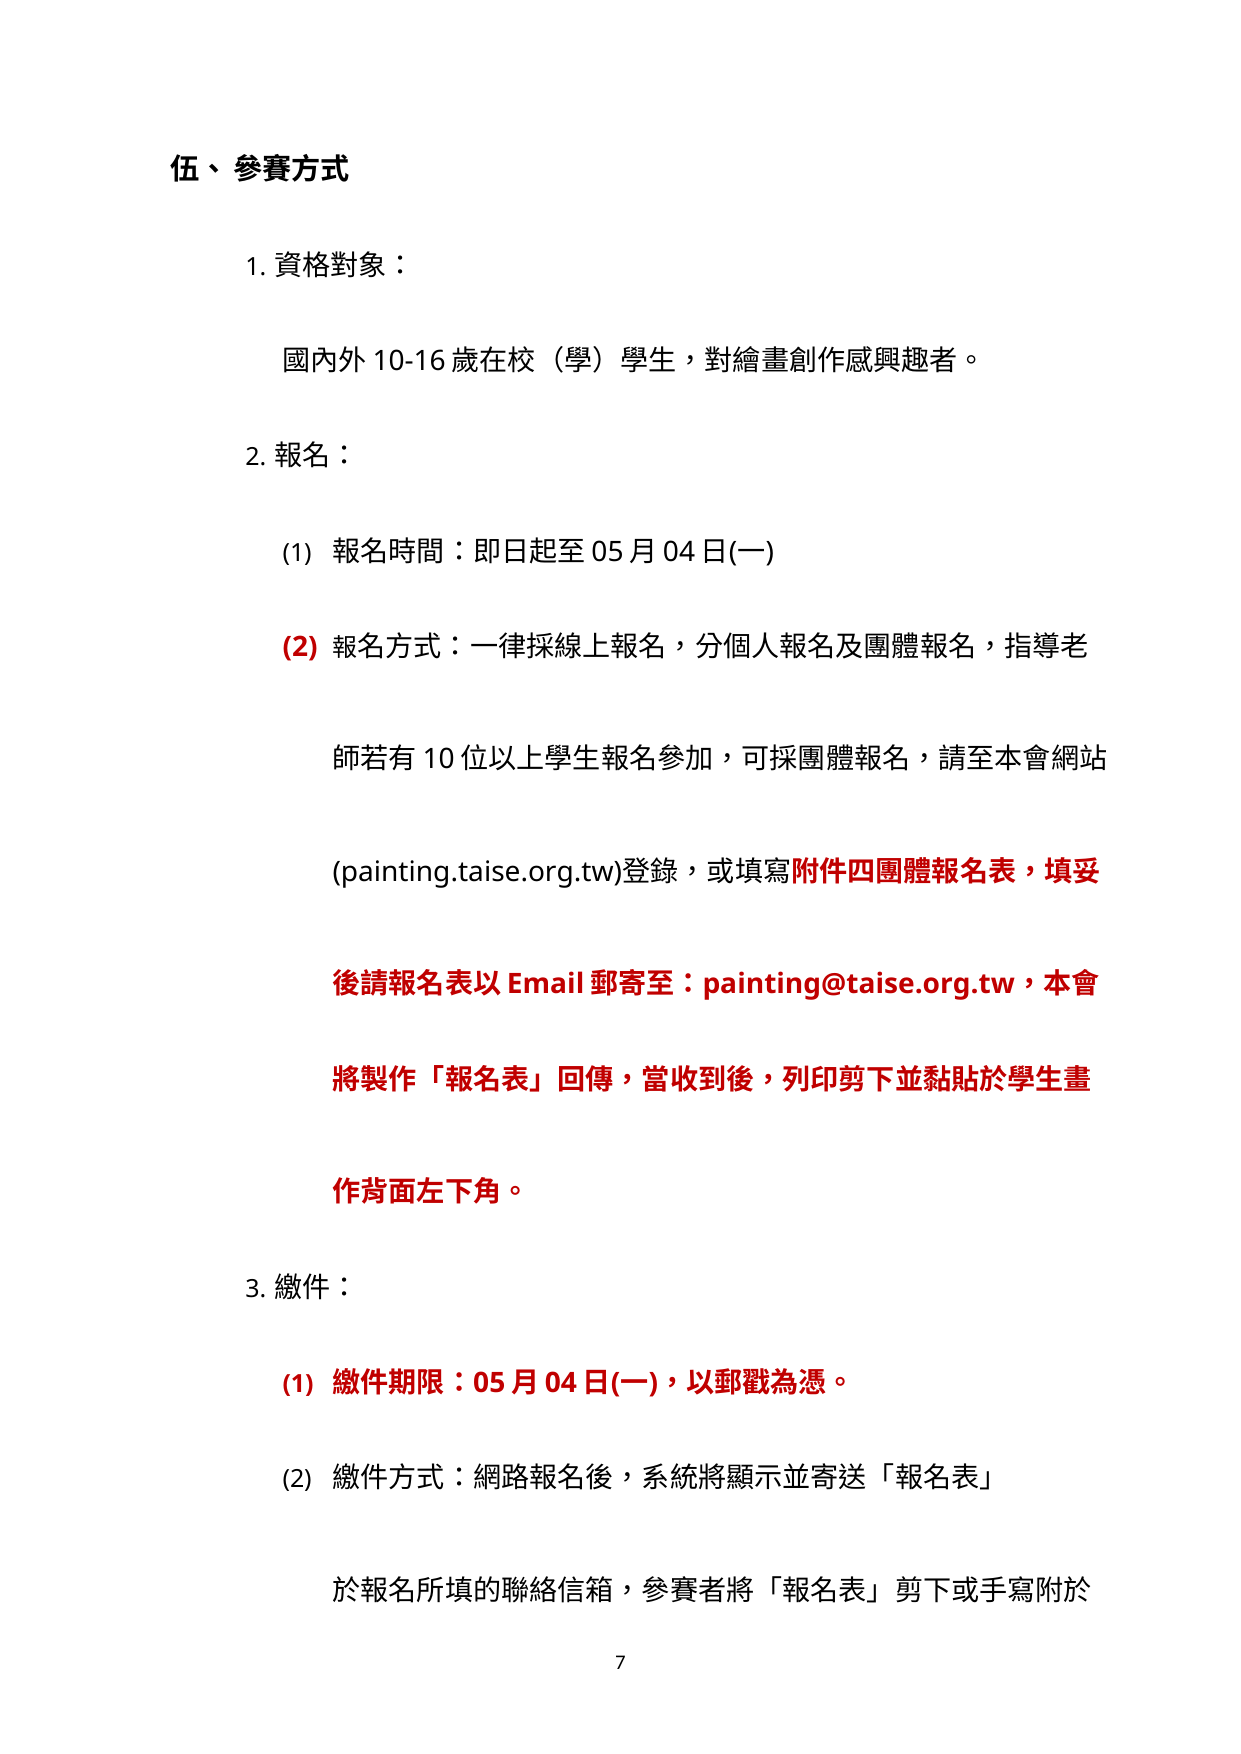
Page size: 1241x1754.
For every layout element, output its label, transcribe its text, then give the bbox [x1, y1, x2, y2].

list 資格對象： [245, 225, 1107, 300]
list 繳件： [245, 1247, 1107, 1322]
list 報名時間：即日起至05月04日(一) [282, 511, 1107, 586]
text 參賽方式 [170, 129, 1107, 204]
text 國內外10-16歲在校（學）學生，對繪畫創作感興趣者。 [282, 321, 1107, 396]
list 報名： [245, 416, 1107, 491]
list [282, 1438, 1107, 1626]
list 將製作「報名表」回傳，當收到後，列印剪下並黏貼於學生畫作背面左下角。 [332, 1040, 1107, 1227]
list 繳件期限：05月04日(一)，以郵戳為憑。 [282, 1343, 1107, 1418]
list 報名方式：一律採線上報名，分個人報名及團體報名，指導老師若有10位以上學生報名參加，可採團體報名，請至本會網站(painting.taise.org.tw)登錄，或填寫附件四團體報名表，填妥後請報名表以Email郵寄至：painting@taise.org.tw，本會 [282, 607, 1107, 1019]
